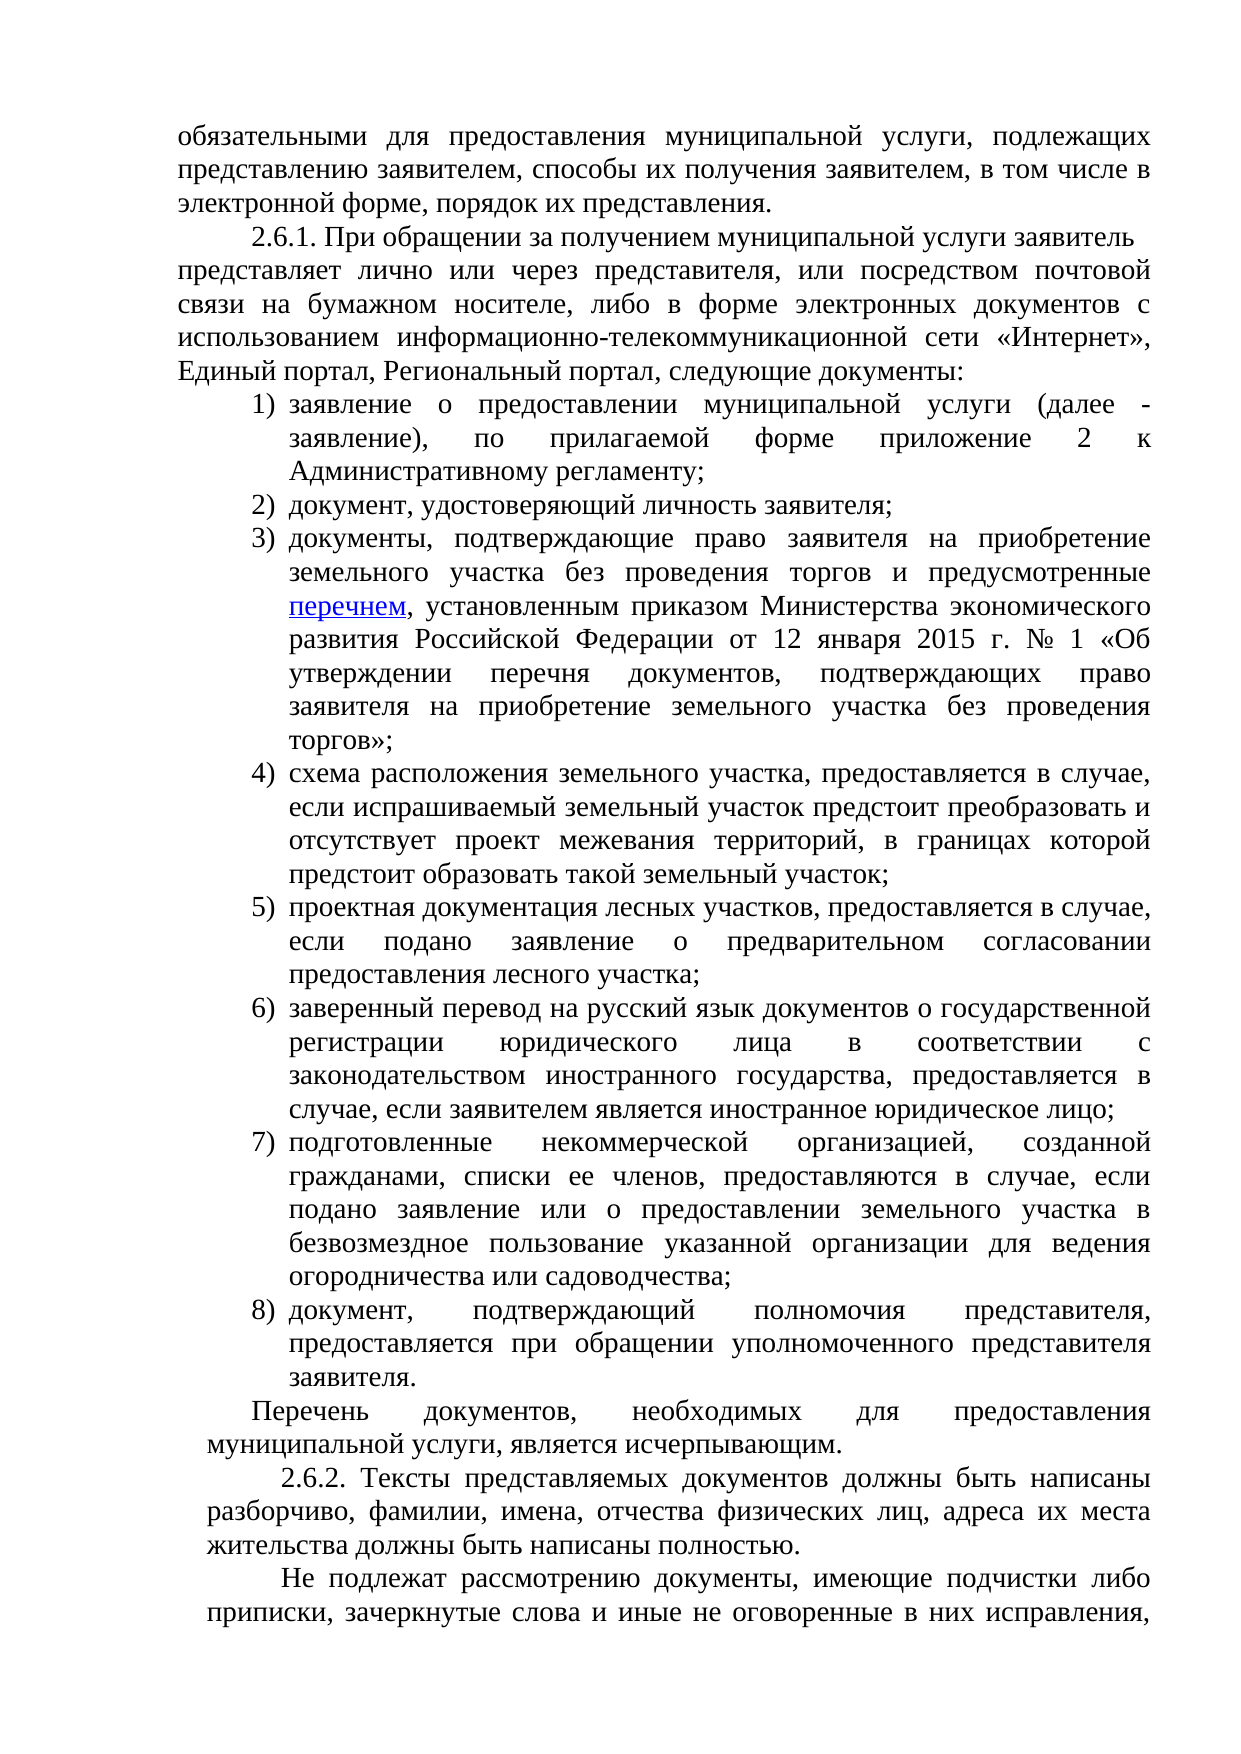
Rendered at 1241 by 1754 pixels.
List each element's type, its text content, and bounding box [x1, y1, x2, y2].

text Перечень документов, необходимых для предоставления муниципальной услуги, является исчерпывающим. [207, 1393, 1152, 1460]
list документ, удостоверяющий личность заявителя; [251, 487, 1152, 521]
list документ, подтверждающий полномочия представителя, предоставляется при обращении уполномоченного представителя заявителя. [251, 1292, 1152, 1393]
text 2.6.1. При обращении за получением муниципальной услуги заявитель [177, 219, 1152, 252]
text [207, 1560, 1152, 1627]
text 2.6.2. Тексты представляемых документов должны быть написаны разборчиво, фамилии, имена, отчества физических лиц, адреса их места жительства должны быть написаны полностью. [207, 1460, 1152, 1560]
list подготовленные некоммерческой организацией, созданной гражданами, списки ее членов, предоставляются в случае, если подано заявление или о предоставлении земельного участка в безвозмездное пользование указанной организации для ведения огородничества или садоводчества; [251, 1124, 1152, 1292]
list схема расположения земельного участка, предоставляется в случае, если испрашиваемый земельный участок предстоит преобразовать и отсутствует проект межевания территорий, в границах которой предстоит образовать такой земельный участок; [251, 755, 1152, 889]
list заверенный перевод на русский язык документов о государственной регистрации юридического лица в соответствии с законодательством иностранного государства, предоставляется в случае, если заявителем является иностранное юридическое лицо; [251, 990, 1152, 1124]
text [177, 118, 1152, 219]
list заявление о предоставлении муниципальной услуги (далее - заявление), по прилагаемой форме приложение 2 к Административному регламенту; [251, 386, 1152, 487]
text представляет лично или через представителя, или посредством почтовой связи на бумажном носителе, либо в форме электронных документов с использованием информационно-телекоммуникационной сети «Интернет», Единый портал, Региональный портал, следующие документы: [177, 252, 1152, 386]
list документы, подтверждающие право заявителя на приобретение земельного участка без проведения торгов и предусмотренные перечнем, установленным приказом Министерства экономического развития Российской Федерации от 12 января 2015 г. № 1 «Об утверждении перечня документов, подтверждающих право заявителя на приобретение земельного участка без проведения торгов»; [251, 521, 1152, 755]
list проектная документация лесных участков, предоставляется в случае, если подано заявление о предварительном согласовании предоставления лесного участка; [251, 889, 1152, 990]
